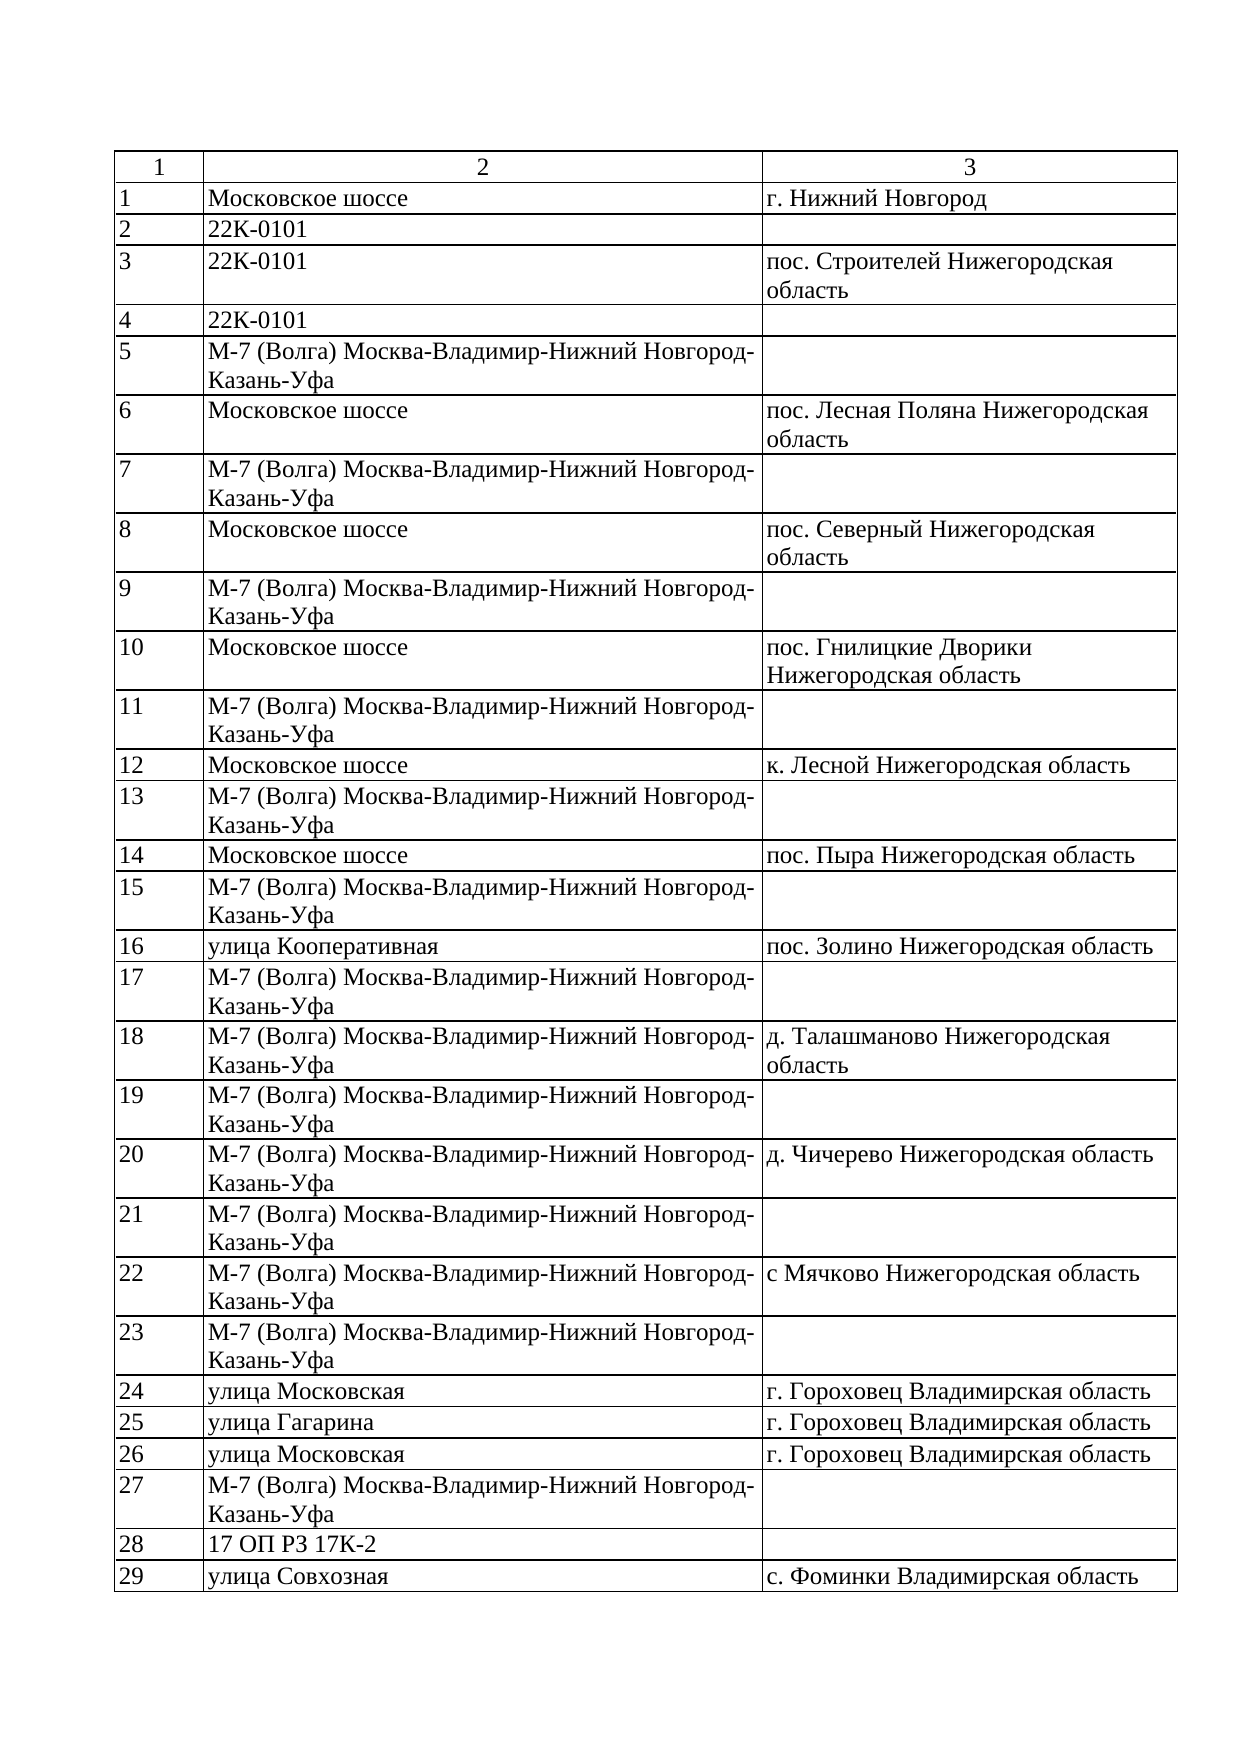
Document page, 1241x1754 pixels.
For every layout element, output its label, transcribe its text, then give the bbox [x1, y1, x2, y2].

table_cell 26 [115, 1438, 203, 1469]
table_cell пос. Северный Нижегородская область [763, 512, 1177, 571]
table_cell М-7 (Волга) Москва-Владимир-Нижний Новгород-Казань-Уфа [204, 872, 762, 929]
table_cell [763, 1197, 1177, 1256]
table_cell 15 [115, 871, 203, 929]
table_cell [763, 213, 1177, 244]
table_cell к. Лесной Нижегородская область [763, 748, 1177, 780]
table_cell М-7 (Волга) Москва-Владимир-Нижний Новгород-Казань-Уфа [204, 1081, 762, 1138]
table_cell М-7 (Волга) Москва-Владимир-Нижний Новгород-Казань-Уфа [204, 962, 762, 1020]
table_cell улица Совхозная [204, 1561, 762, 1591]
table_cell 29 [115, 1560, 203, 1591]
table_cell Московское шоссе [204, 183, 762, 213]
table_cell г. Гороховец Владимирская область [763, 1437, 1177, 1469]
table_cell г. Гороховец Владимирская область [763, 1406, 1177, 1437]
table_cell д. Талашманово Нижегородская область [763, 1020, 1177, 1079]
table_cell 2 [115, 214, 203, 244]
table_cell 27 [115, 1470, 203, 1528]
table_cell М-7 (Волга) Москва-Владимир-Нижний Новгород-Казань-Уфа [204, 573, 762, 630]
table_cell 12 [115, 749, 203, 780]
table_cell 9 [115, 572, 203, 630]
table_cell с Мячково Нижегородская область [763, 1256, 1177, 1315]
table_cell 1 [115, 183, 203, 213]
table_cell Московское шоссе [204, 514, 762, 571]
table_cell 19 [115, 1080, 203, 1138]
table_cell 1 [115, 152, 203, 181]
table_cell М-7 (Волга) Москва-Владимир-Нижний Новгород-Казань-Уфа [204, 1022, 762, 1079]
table_cell 4 [115, 305, 203, 335]
table_cell Московское шоссе [204, 632, 762, 689]
table_cell 22 [115, 1257, 203, 1315]
table_cell 3 [115, 245, 203, 303]
table_cell [763, 1315, 1177, 1374]
table_cell М-7 (Волга) Москва-Владимир-Нижний Новгород-Казань-Уфа [204, 337, 762, 394]
table_cell 20 [115, 1139, 203, 1197]
table_cell [763, 453, 1177, 512]
table_cell пос. Пыра Нижегородская область [763, 839, 1177, 870]
table_cell М-7 (Волга) Москва-Владимир-Нижний Новгород-Казань-Уфа [204, 1470, 762, 1528]
table_cell М-7 (Волга) Москва-Владимир-Нижний Новгород-Казань-Уфа [204, 455, 762, 512]
table_cell 11 [115, 690, 203, 748]
table_cell 14 [115, 840, 203, 870]
table_cell Московское шоссе [204, 750, 762, 780]
table_cell [763, 1469, 1177, 1528]
table_cell [763, 571, 1177, 630]
table_cell 17 [115, 962, 203, 1020]
table_cell 13 [115, 781, 203, 839]
table_cell М-7 (Волга) Москва-Владимир-Нижний Новгород-Казань-Уфа [204, 1140, 762, 1197]
table_cell 18 [115, 1021, 203, 1079]
table_cell 22К-0101 [204, 246, 762, 303]
table_cell 7 [115, 454, 203, 512]
table_cell [763, 780, 1177, 839]
table_cell 24 [115, 1375, 203, 1406]
table_cell М-7 (Волга) Москва-Владимир-Нижний Новгород-Казань-Уфа [204, 1317, 762, 1374]
table_cell 25 [115, 1407, 203, 1437]
table_cell 22К-0101 [204, 215, 762, 244]
table_cell М-7 (Волга) Москва-Владимир-Нижний Новгород-Казань-Уфа [204, 691, 762, 748]
table_cell М-7 (Волга) Москва-Владимир-Нижний Новгород-Казань-Уфа [204, 781, 762, 839]
table_cell д. Чичерево Нижегородская область [763, 1138, 1177, 1197]
table_cell 8 [115, 513, 203, 571]
table_cell [763, 1528, 1177, 1559]
table_cell 21 [115, 1198, 203, 1256]
table_cell г. Гороховец Владимирская область [763, 1374, 1177, 1406]
table_cell [763, 1079, 1177, 1138]
table_cell 17 ОП РЗ 17К-2 [204, 1529, 762, 1559]
table_cell улица Московская [204, 1376, 762, 1406]
table_cell пос. Гнилицкие Дворики Нижегородская область [763, 630, 1177, 689]
table_cell 2 [204, 152, 762, 181]
table_cell [763, 335, 1177, 394]
table_cell улица Кооперативная [204, 931, 762, 961]
table_cell Московское шоссе [204, 396, 762, 453]
table_cell [763, 870, 1177, 929]
table_cell пос. Золино Нижегородская область [763, 929, 1177, 961]
table_cell 6 [115, 395, 203, 453]
table_cell пос. Строителей Нижегородская область [763, 244, 1177, 303]
table_cell 3 [763, 152, 1177, 181]
table_cell 5 [115, 336, 203, 394]
table_cell г. Нижний Новгород [763, 181, 1177, 213]
table_cell М-7 (Волга) Москва-Владимир-Нижний Новгород-Казань-Уфа [204, 1199, 762, 1256]
table_cell улица Гагарина [204, 1407, 762, 1437]
table_cell 22К-0101 [204, 305, 762, 335]
table_cell 28 [115, 1529, 203, 1559]
table_cell [763, 689, 1177, 748]
table_cell 23 [115, 1316, 203, 1374]
table_cell 16 [115, 930, 203, 961]
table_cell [763, 1559, 1177, 1591]
table_cell [763, 304, 1177, 335]
table_cell 10 [115, 631, 203, 689]
table_cell улица Московская [204, 1439, 762, 1469]
table_cell [763, 961, 1177, 1020]
table_cell пос. Лесная Поляна Нижегородская область [763, 394, 1177, 453]
table_cell Московское шоссе [204, 841, 762, 870]
table_cell М-7 (Волга) Москва-Владимир-Нижний Новгород-Казань-Уфа [204, 1258, 762, 1315]
